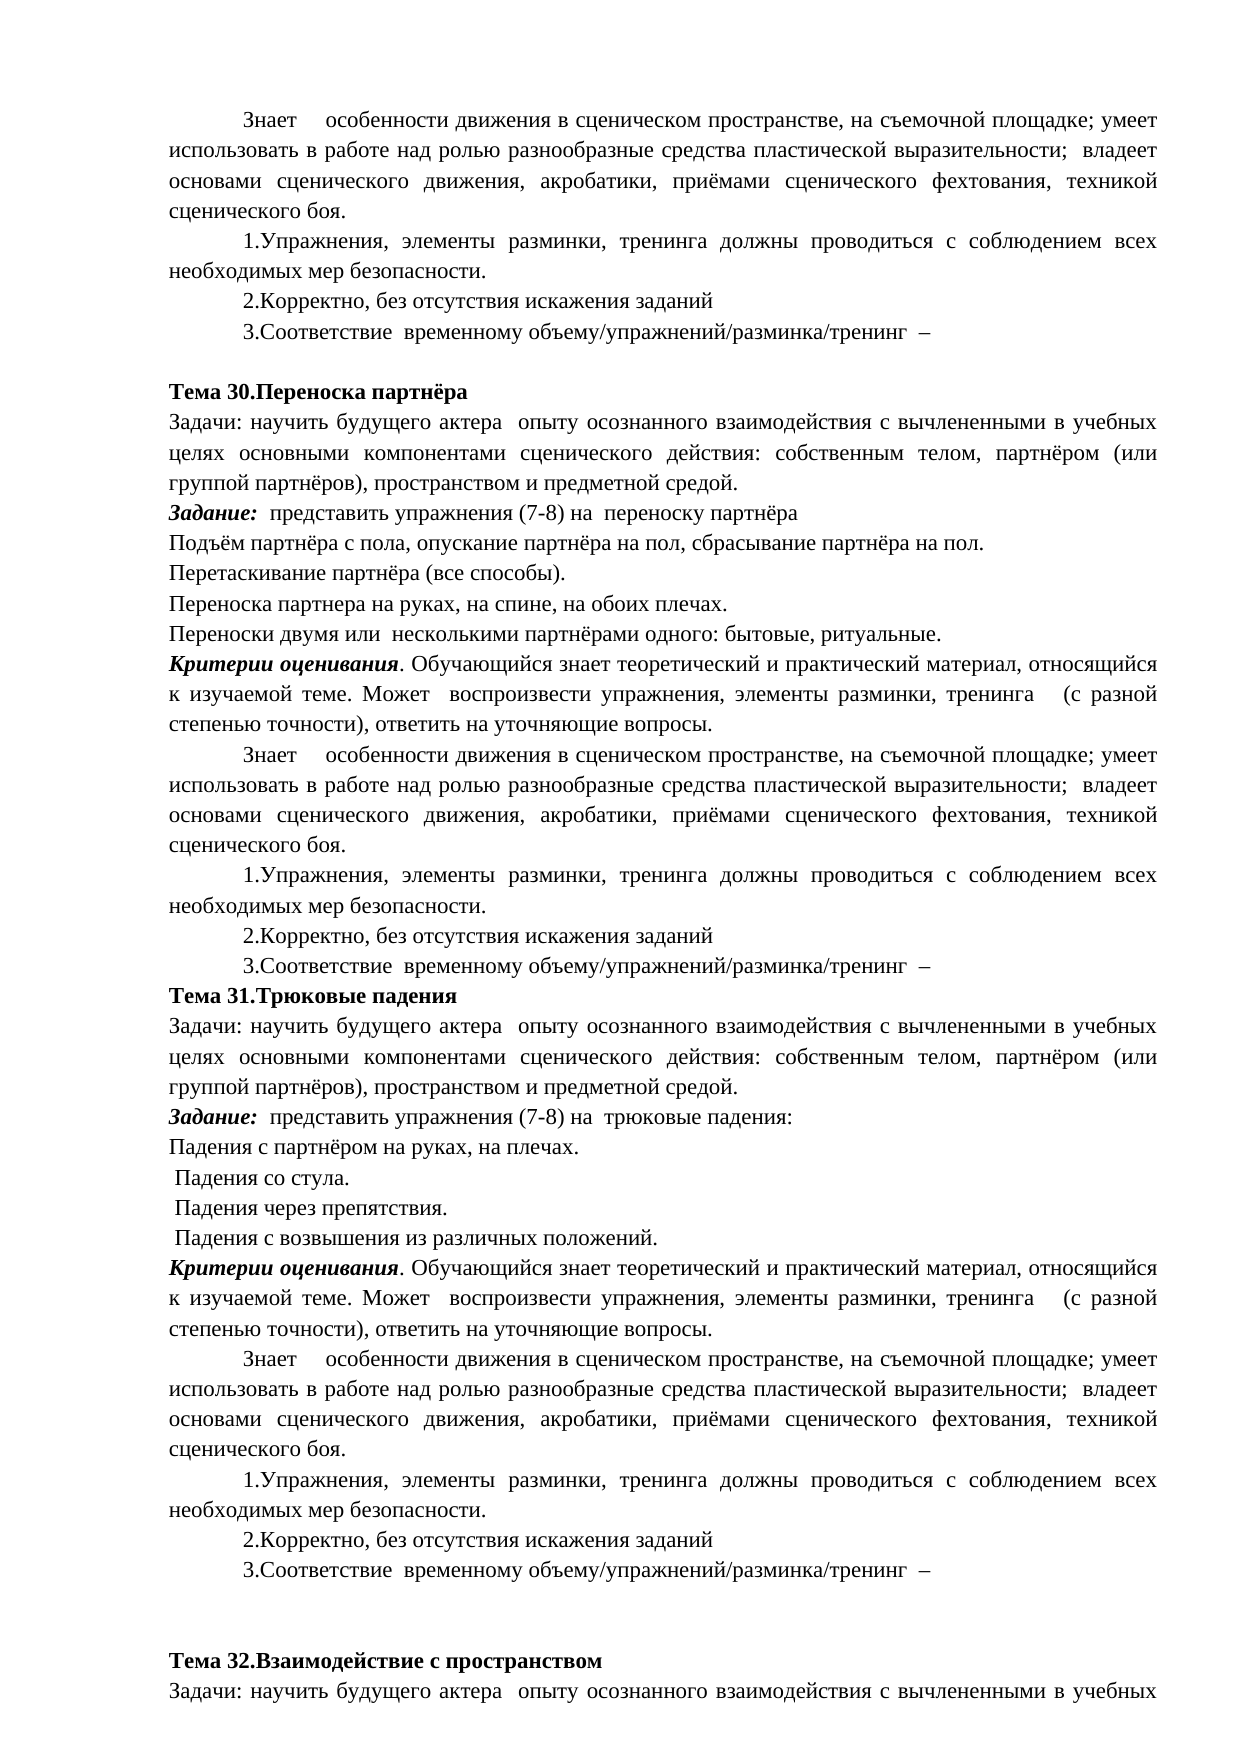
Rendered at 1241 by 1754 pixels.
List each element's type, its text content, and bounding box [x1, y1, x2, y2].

text Задание: представить упражнения (7-8) на трюковые падения: [169, 1103, 1159, 1129]
text Падения через препятствия. [169, 1194, 1159, 1220]
text Задание: представить упражнения (7-8) на переноску партнёра [169, 499, 1159, 525]
text Знает особенности движения в сценическом пространстве, на съемочной площадке; умеет использовать в работе над ролью разнообразные средства пластической выразительности; владеет основами сценического движения, акробатики, приёмами сценического фехтования, техникой сценического боя. [169, 1345, 1159, 1462]
text Тема 32.Взаимодействие с пространством [169, 1647, 1159, 1673]
text 2.Корректно, без отсутствия искажения заданий [169, 922, 1159, 948]
text 3.Соответствие временному объему/упражнений/разминка/тренинг – [169, 318, 1159, 344]
text 3.Соответствие временному объему/упражнений/разминка/тренинг – [169, 952, 1159, 978]
text Переноски двумя или несколькими партнёрами одного: бытовые, ритуальные. [169, 620, 1159, 646]
text Падения с возвышения из различных положений. [169, 1224, 1159, 1250]
text Критерии оценивания. Обучающийся знает теоретический и практический материал, относящийся к изучаемой теме. Может воспроизвести упражнения, элементы разминки, тренинга (с разной степенью точности), ответить на уточняющие вопросы. [169, 1254, 1159, 1341]
text 3.Соответствие временному объему/упражнений/разминка/тренинг – [169, 1556, 1159, 1583]
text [169, 1677, 1159, 1703]
text Критерии оценивания. Обучающийся знает теоретический и практический материал, относящийся к изучаемой теме. Может воспроизвести упражнения, элементы разминки, тренинга (с разной степенью точности), ответить на уточняющие вопросы. [169, 650, 1159, 737]
text 2.Корректно, без отсутствия искажения заданий [169, 1526, 1159, 1552]
text 1.Упражнения, элементы разминки, тренинга должны проводиться с соблюдением всех необходимых мер безопасности. [169, 1466, 1159, 1522]
text Падения со стула. [169, 1163, 1159, 1190]
text 2.Корректно, без отсутствия искажения заданий [169, 287, 1159, 314]
text 1.Упражнения, элементы разминки, тренинга должны проводиться с соблюдением всех необходимых мер безопасности. [169, 227, 1159, 284]
text Падения с партнёром на руках, на плечах. [169, 1133, 1159, 1160]
text Перетаскивание партнёра (все способы). [169, 559, 1159, 586]
text Переноска партнера на руках, на спине, на обоих плечах. [169, 589, 1159, 616]
text Тема 30.Переноска партнёра [169, 378, 1159, 404]
text Подъём партнёра с пола, опускание партнёра на пол, сбрасывание партнёра на пол. [169, 529, 1159, 556]
text 1.Упражнения, элементы разминки, тренинга должны проводиться с соблюдением всех необходимых мер безопасности. [169, 861, 1159, 918]
text Знает особенности движения в сценическом пространстве, на съемочной площадке; умеет использовать в работе над ролью разнообразные средства пластической выразительности; владеет основами сценического движения, акробатики, приёмами сценического фехтования, техникой сценического боя. [169, 741, 1159, 858]
text Знает особенности движения в сценическом пространстве, на съемочной площадке; умеет использовать в работе над ролью разнообразные средства пластической выразительности; владеет основами сценического движения, акробатики, приёмами сценического фехтования, техникой сценического боя. [169, 106, 1159, 223]
text Тема 31.Трюковые падения [169, 982, 1159, 1009]
